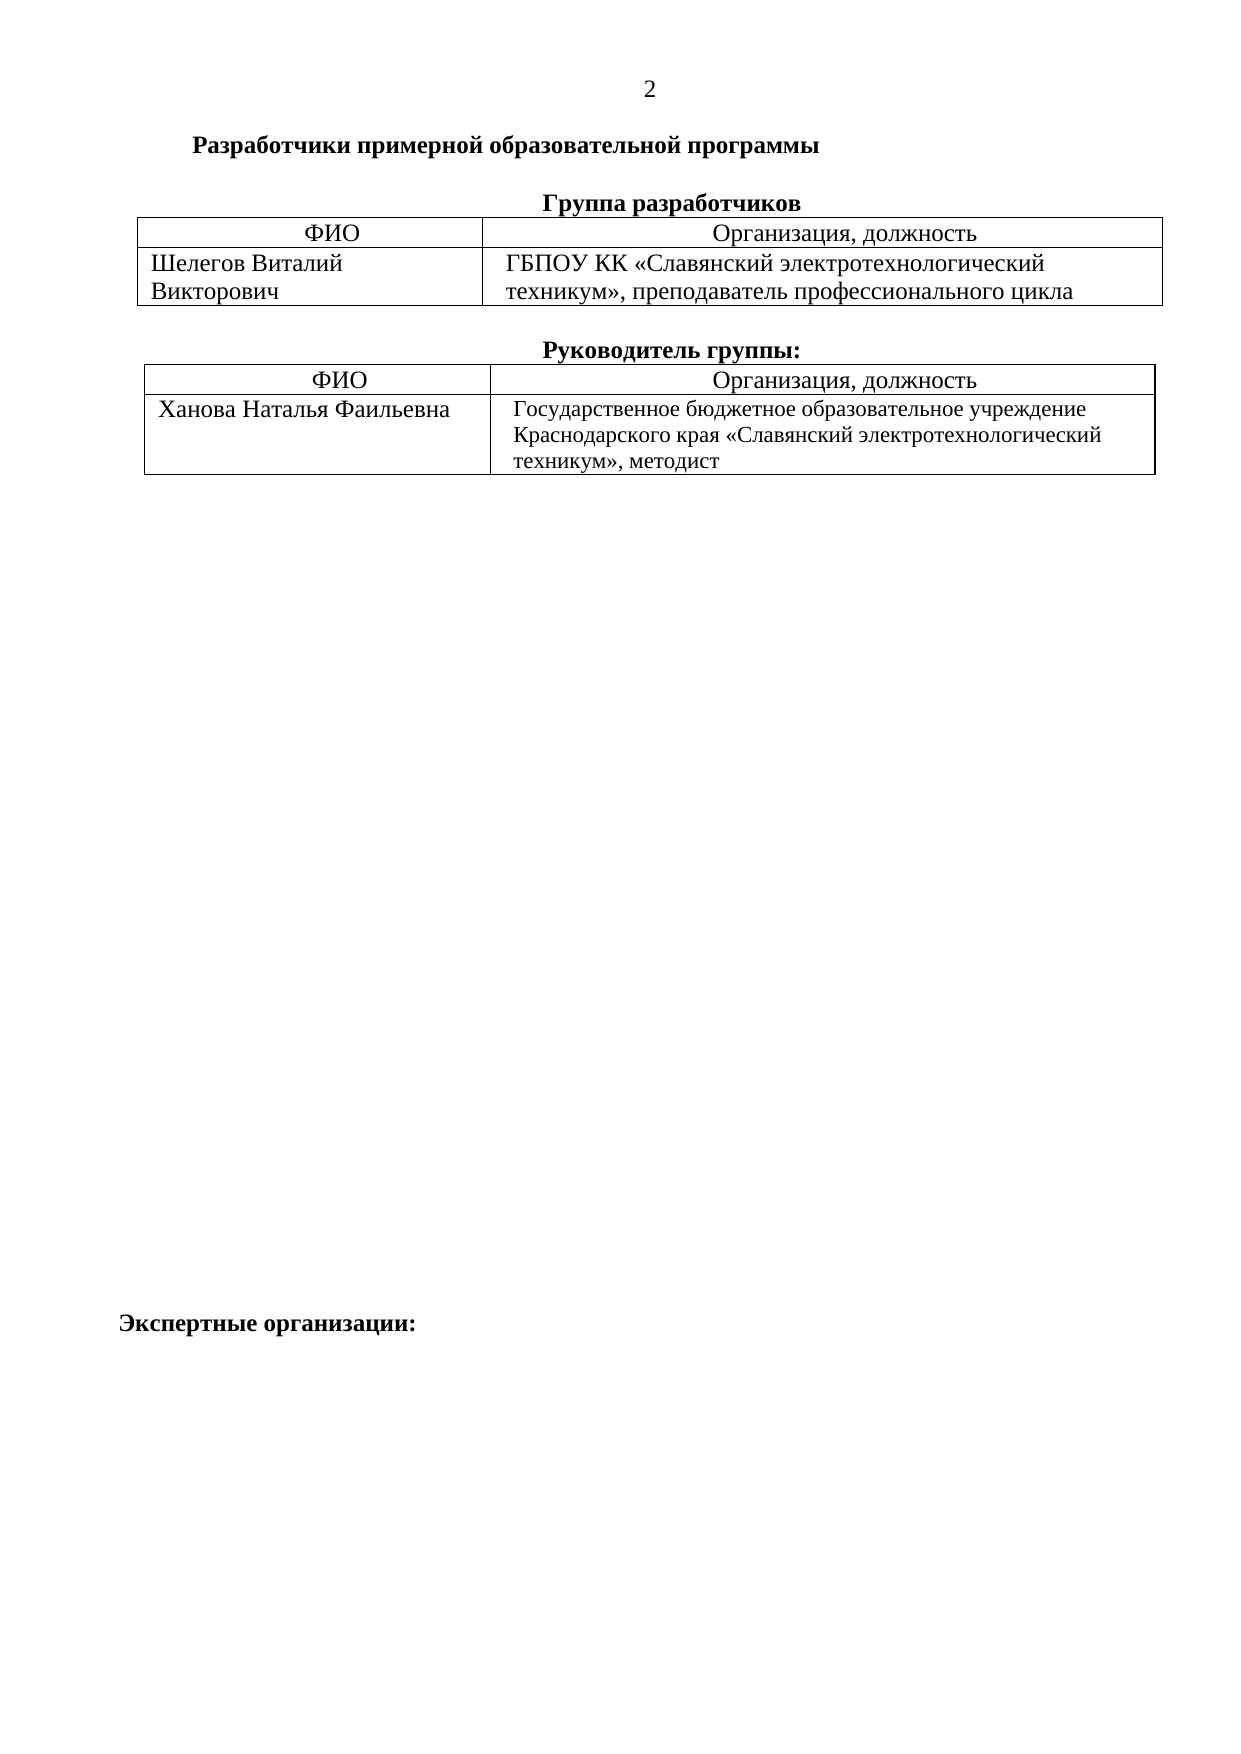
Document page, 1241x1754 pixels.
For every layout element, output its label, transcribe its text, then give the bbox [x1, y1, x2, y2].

text Руководитель группы: [103, 335, 1181, 364]
table_header ФИО [145, 365, 490, 393]
table_cell Государственное бюджетное образовательное учреждение Краснодарского края «Славянский электротехнологический техникум», методист [491, 395, 1154, 474]
table_header ФИО [138, 218, 482, 247]
table_cell Ханова Наталья Фаильевна [145, 395, 490, 474]
table_cell ГБПОУ КК «Славянский электротехнологический техникум», преподаватель профессионального цикла [483, 248, 1162, 305]
table_header Организация, должность [483, 218, 1162, 247]
table_cell Шелегов Виталий Викторович [138, 248, 482, 305]
table_header Организация, должность [491, 365, 1154, 393]
text Группа разработчиков [103, 188, 1181, 217]
text Разработчики примерной образовательной программы [118, 131, 1181, 159]
text Экспертные организации: [118, 1308, 1181, 1337]
